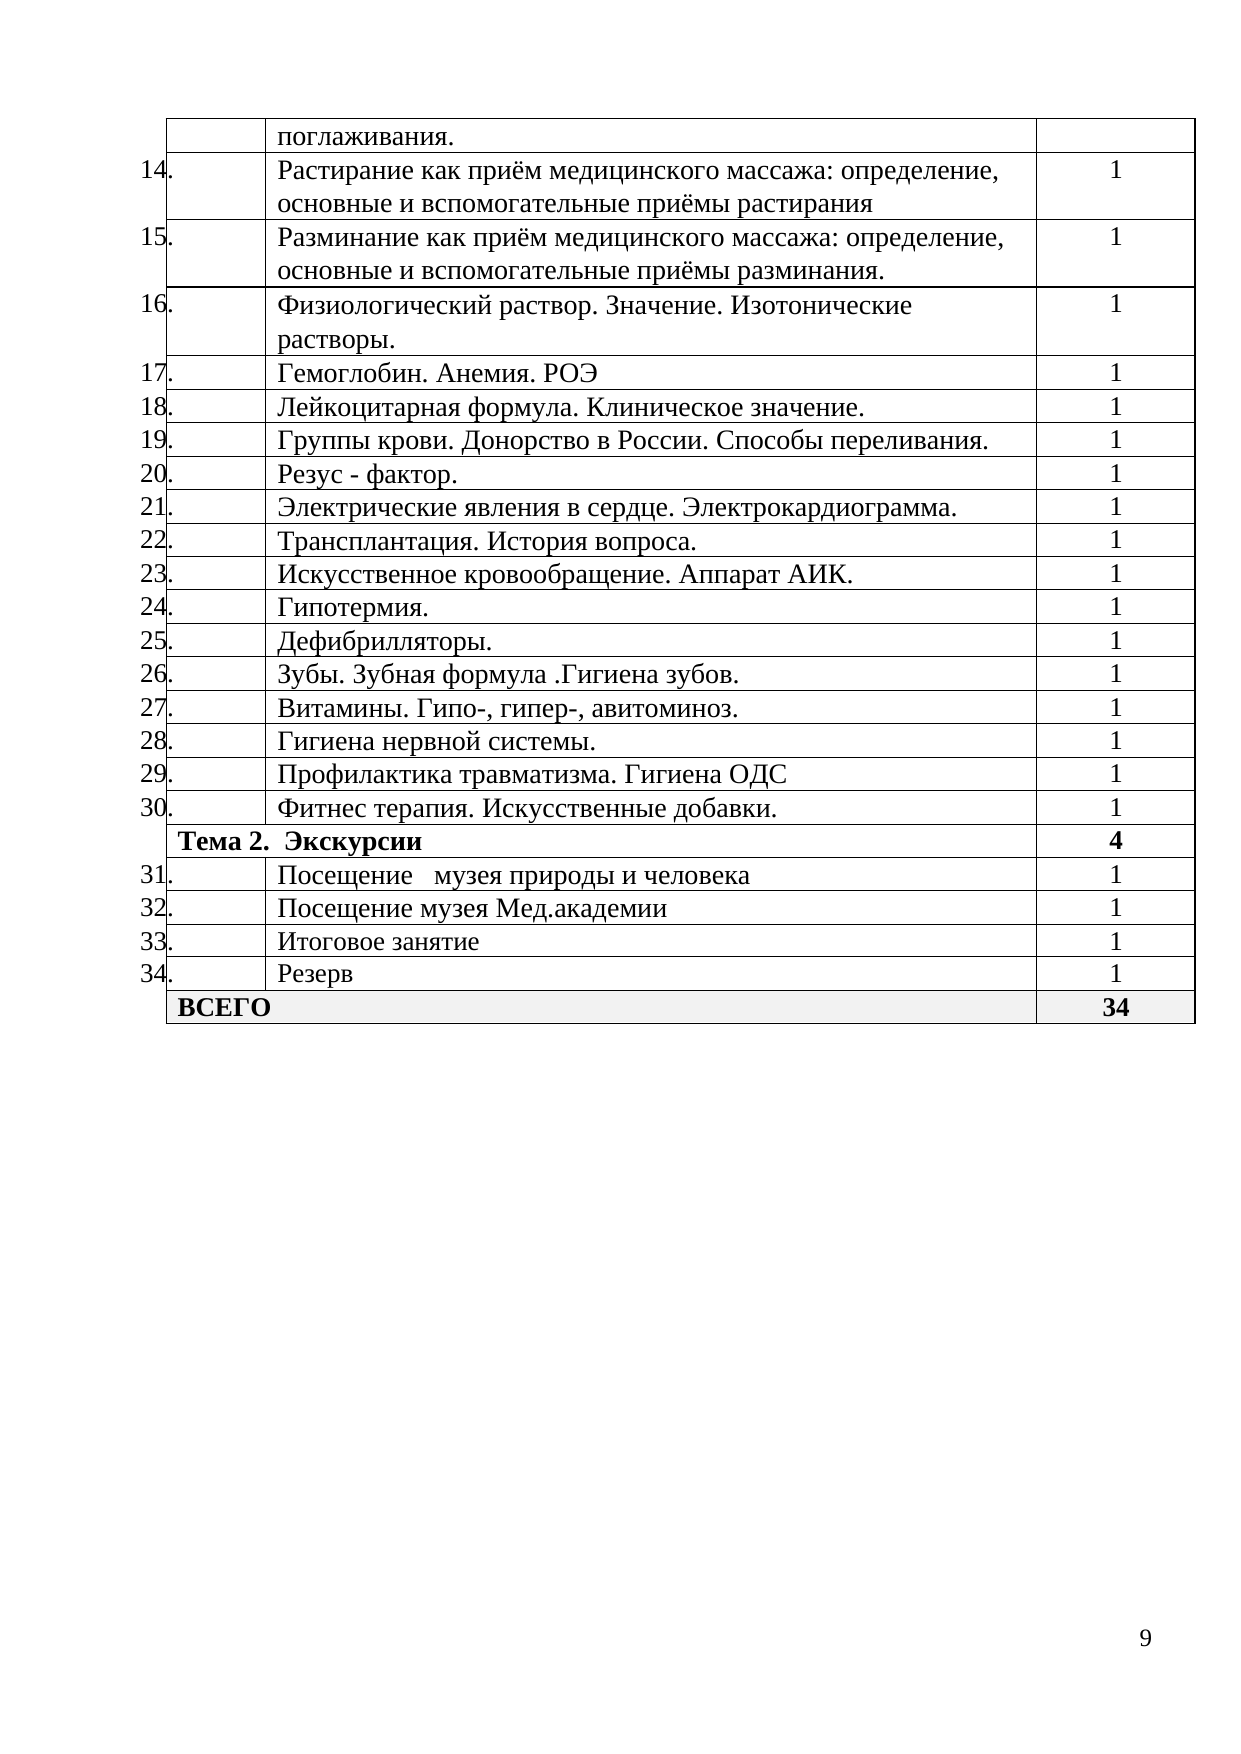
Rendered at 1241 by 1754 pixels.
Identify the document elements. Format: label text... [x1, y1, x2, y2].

table_cell [167, 457, 265, 489]
table_cell ВСЕГО [167, 991, 1036, 1022]
table_cell Резерв [266, 957, 1036, 990]
table_cell 1 [1037, 691, 1194, 723]
table_cell Зубы. Зубная формула .Гигиена зубов. [266, 657, 1036, 690]
table_cell 1 [1037, 758, 1194, 790]
table_cell Дефибрилляторы. [266, 624, 1036, 656]
table_cell [167, 758, 265, 790]
table_cell Гигиена нервной системы. [266, 724, 1036, 757]
table_cell Тема 2. Экскурсии [167, 825, 1036, 857]
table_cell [266, 119, 1036, 152]
table_cell Профилактика травматизма. Гигиена ОДС [266, 758, 1036, 790]
table_cell [167, 119, 265, 152]
table_cell 1 [1037, 423, 1194, 456]
table_cell [167, 590, 265, 623]
table_cell [167, 423, 265, 456]
table_cell [167, 490, 265, 522]
table_cell 1 [1037, 524, 1194, 556]
table_cell [167, 957, 265, 990]
table_cell 1 [1037, 153, 1194, 219]
table_cell 1 [1037, 119, 1194, 152]
table_cell [167, 220, 265, 286]
table_cell [167, 288, 265, 355]
table_cell [167, 390, 265, 422]
table_cell Гипотермия. [266, 590, 1036, 623]
table_cell [167, 557, 265, 589]
table_cell [167, 691, 265, 723]
table_cell 34 [1037, 991, 1194, 1022]
table_cell Посещение музея Мед.академии [266, 891, 1036, 924]
table_cell [167, 657, 265, 690]
table_cell 1 [1037, 791, 1194, 823]
table_cell Разминание как приём медицинского массажа: определение, основные и вспомогательные приёмы разминания. [266, 220, 1036, 286]
table_cell Лейкоцитарная формула. Клиническое значение. [266, 390, 1036, 422]
table_cell [167, 524, 265, 556]
table_cell Посещение музея природы и человека [266, 858, 1036, 890]
table_cell Группы крови. Донорство в России. Способы переливания. [266, 423, 1036, 456]
table_cell 1 [1037, 557, 1194, 589]
table_cell [167, 724, 265, 757]
table_cell Искусственное кровообращение. Аппарат АИК. [266, 557, 1036, 589]
table_cell Физиологический раствор. Значение. Изотонические растворы. [266, 288, 1036, 355]
table_cell [167, 624, 265, 656]
table_cell 1 [1037, 624, 1194, 656]
table_cell [167, 925, 265, 956]
table_cell [167, 356, 265, 389]
table_cell 1 [1037, 590, 1194, 623]
table_cell [167, 891, 265, 924]
table_cell 1 [1037, 657, 1194, 690]
table_cell 1 [1037, 288, 1194, 355]
table_cell Трансплантация. История вопроса. [266, 524, 1036, 556]
table_cell 1 [1037, 356, 1194, 389]
table_cell Резус - фактор. [266, 457, 1036, 489]
table_cell 1 [1037, 490, 1194, 522]
table_cell 1 [1037, 220, 1194, 286]
table_cell Витамины. Гипо-, гипер-, авитоминоз. [266, 691, 1036, 723]
table_cell [167, 153, 265, 219]
table_cell Растирание как приём медицинского массажа: определение, основные и вспомогательные приёмы растирания [266, 153, 1036, 219]
table_cell Гемоглобин. Анемия. РОЭ [266, 356, 1036, 389]
table_cell 1 [1037, 858, 1194, 890]
table_cell Электрические явления в сердце. Электрокардиограмма. [266, 490, 1036, 522]
table_cell [167, 858, 265, 890]
table_cell 1 [1037, 724, 1194, 757]
table_cell Итоговое занятие [266, 925, 1036, 956]
table_cell 4 [1037, 825, 1194, 857]
table_cell Фитнес терапия. Искусственные добавки. [266, 791, 1036, 823]
table_cell 1 [1037, 957, 1194, 990]
table_cell 1 [1037, 390, 1194, 422]
table_cell [167, 791, 265, 823]
table_cell 1 [1037, 925, 1194, 956]
table_cell 1 [1037, 457, 1194, 489]
table_cell 1 [1037, 891, 1194, 924]
